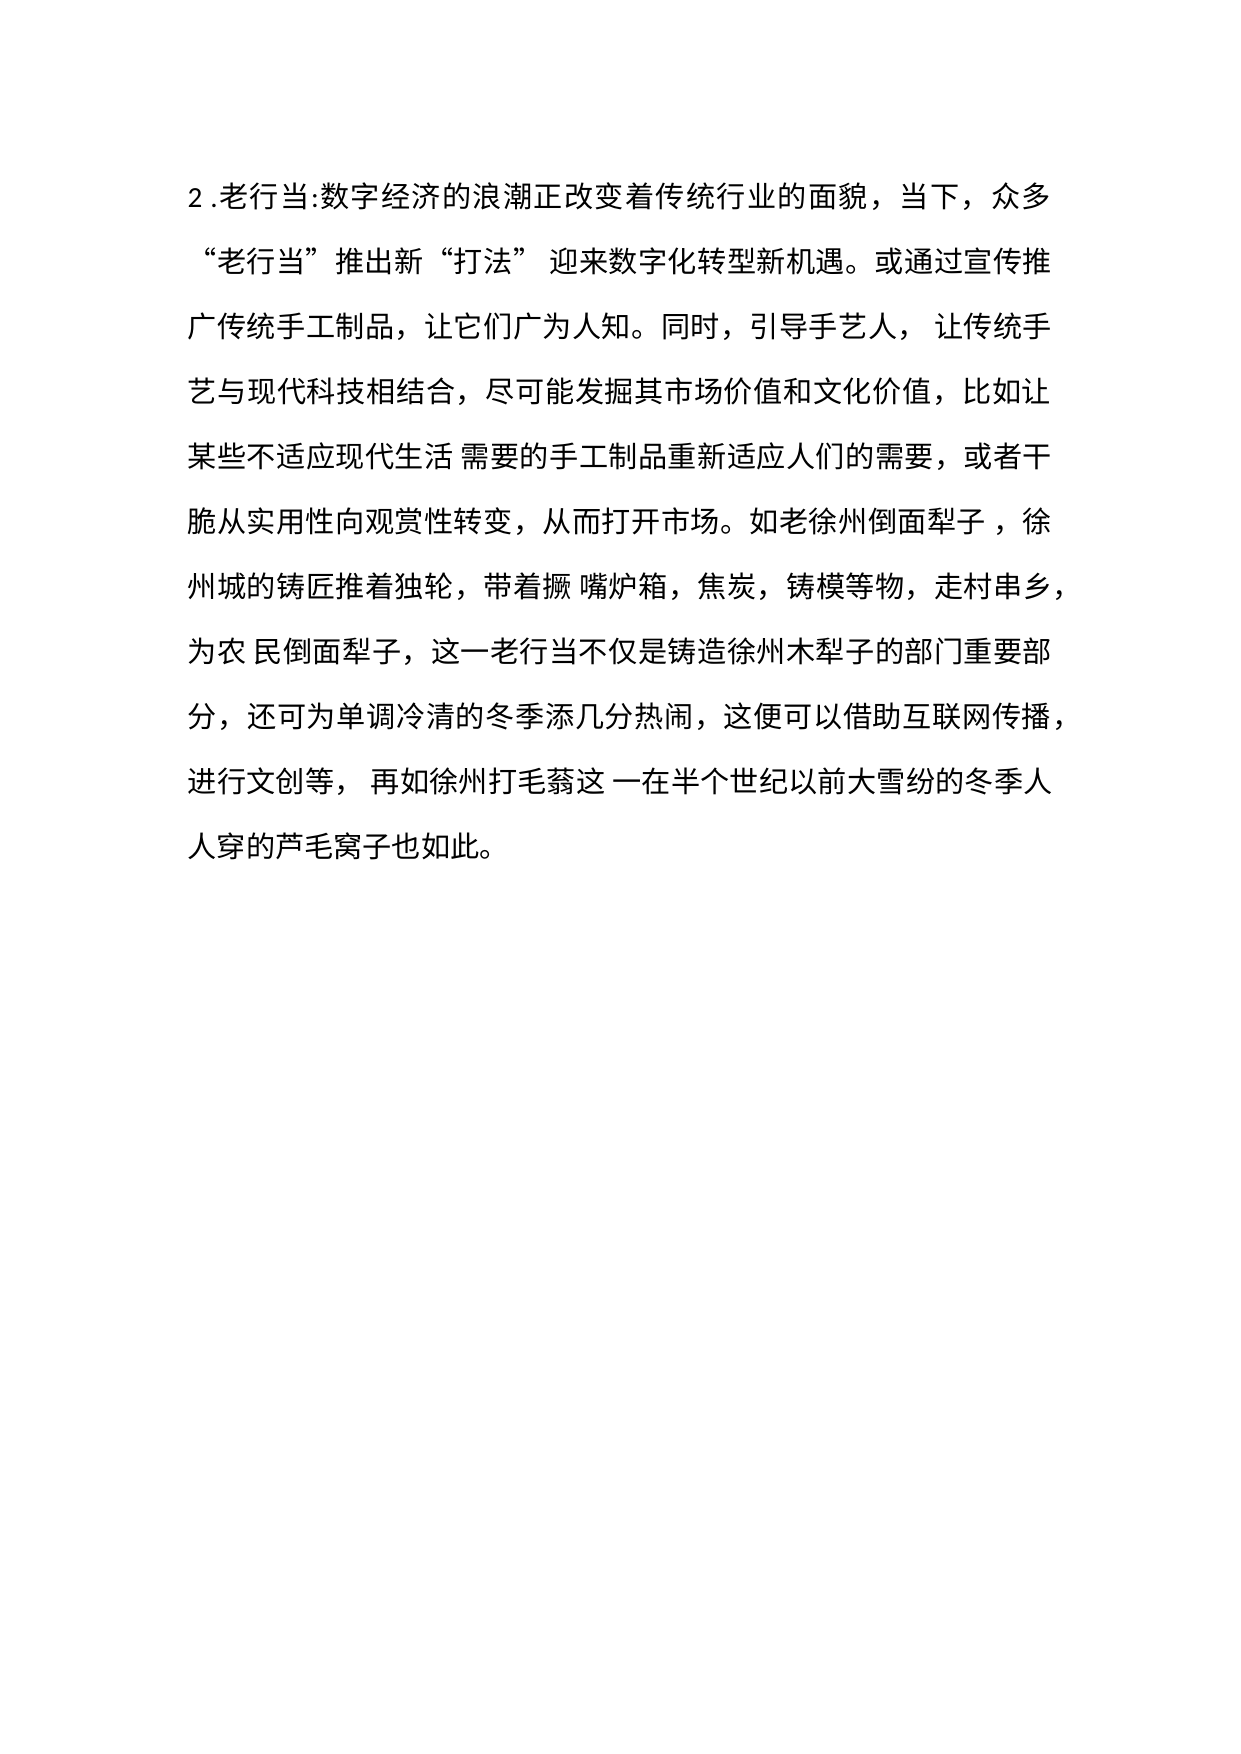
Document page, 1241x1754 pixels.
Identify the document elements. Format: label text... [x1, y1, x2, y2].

text 2 .老行当:数字经济的浪潮正改变着传统行业的面貌，当下，众多“老行当”推出新“打法” 迎来数字化转型新机遇。或通过宣传推广传统手工制品，让它们广为人知。同时，引导手艺人， 让传统手艺与现代科技相结合，尽可能发掘其市场价值和文化价值，比如让某些不适应现代生活 需要的手工制品重新适应人们的需要，或者干脆从实用性向观赏性转变，从而打开市场。如老徐州倒面犁子 ，徐州城的铸匠推着独轮，带着撅 嘴炉箱，焦炭，铸模等物，走村串乡，为农 ⺠倒面犁子，这一老行当不仅是铸造徐州木犁子的部⻔重要部分，还可为单调冷清的冬季添几分热闹，这便可以借助互联网传播，进行文创等， 再如徐州打毛蓊这 一在半个世纪以前大雪纷的冬季人人穿的芦毛窝子也如此。 [187, 162, 1053, 877]
